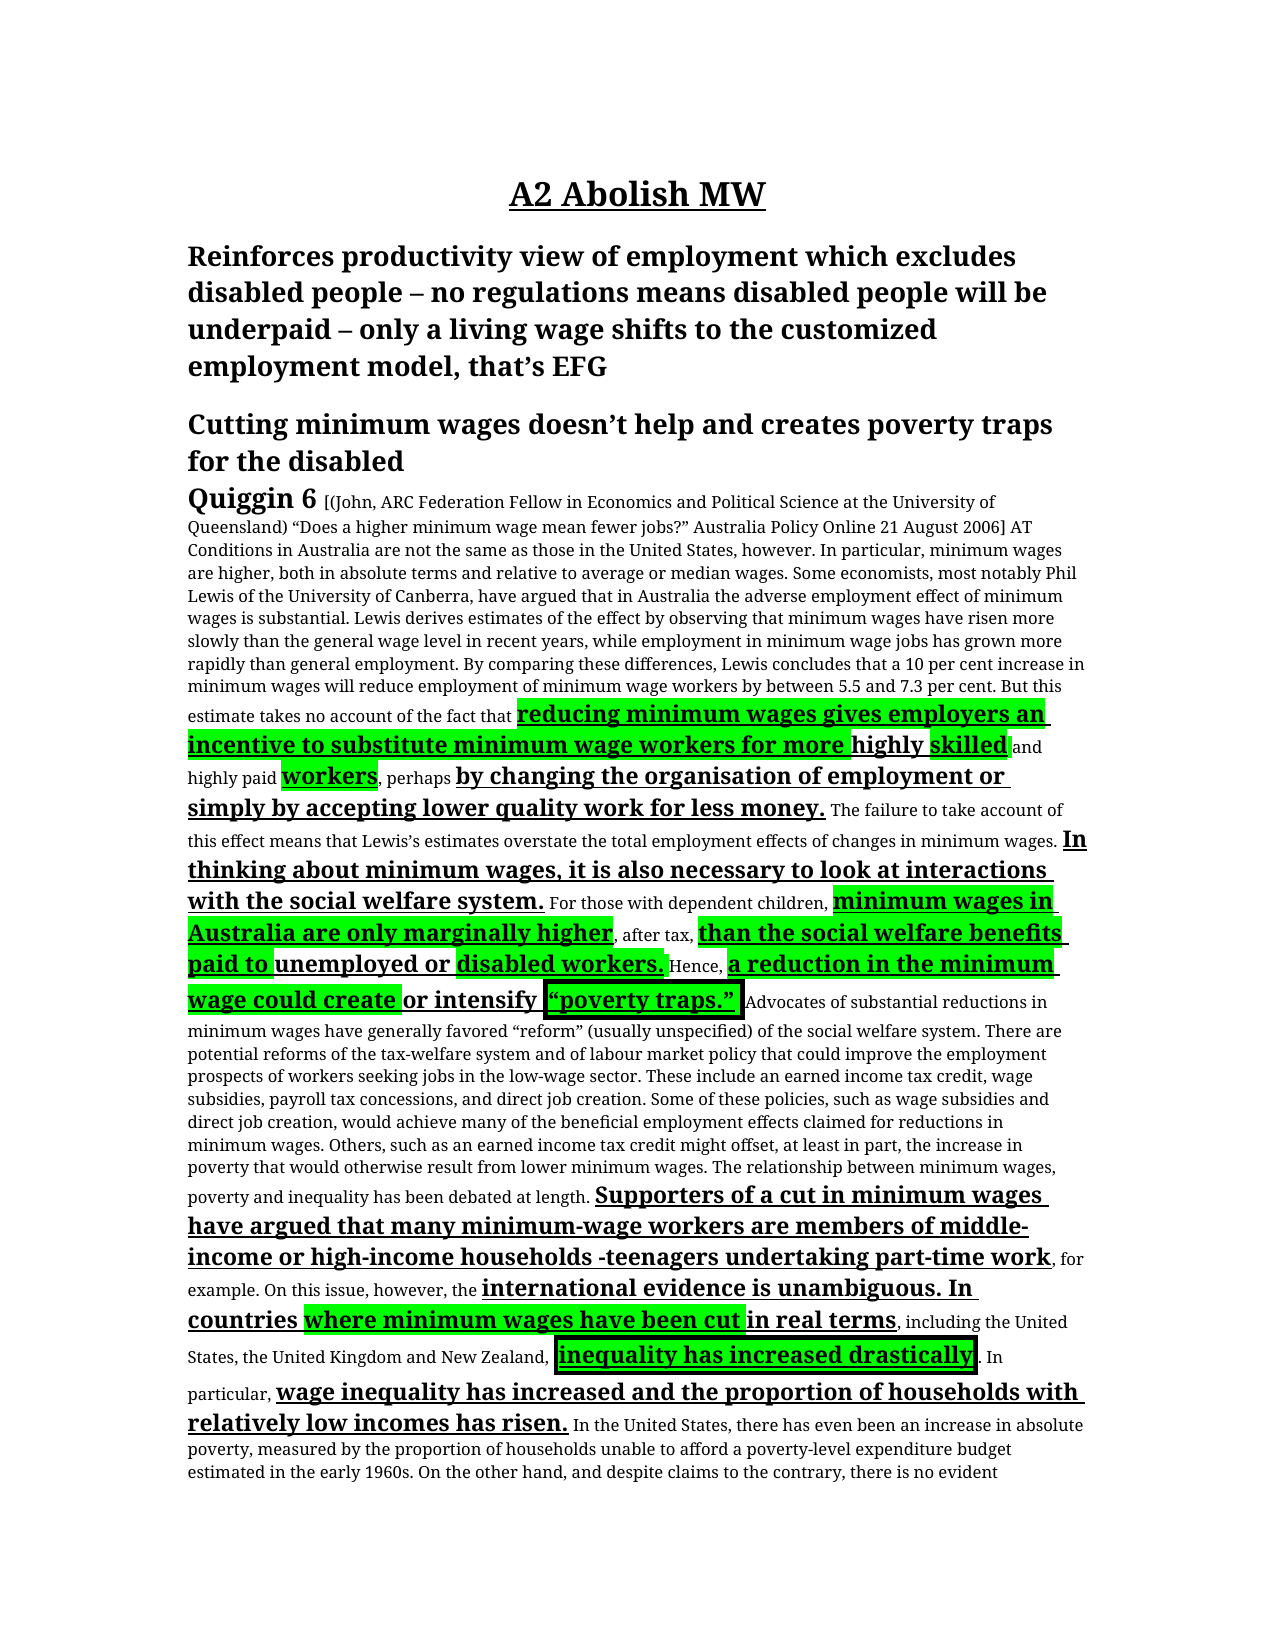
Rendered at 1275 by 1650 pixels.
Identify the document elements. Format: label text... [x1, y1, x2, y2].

subtitle A2 Abolish MW [187, 171, 1087, 216]
subtitle Reinforces productivity view of employment which excludes disabled people – no regulations means disabled people will be underpaid – only a living wage shifts to the customized employment model, that’s EFG [187, 237, 1087, 384]
subtitle Cutting minimum wages doesn’t help and creates poverty traps for the disabled [187, 405, 1087, 479]
text Quiggin 6 [(John, ARC Federation Fellow in Economics and Political Science at the University of Queensland) “Does a higher minimum wage mean fewer jobs?” Australia Policy Online 21 August 2006] AT [187, 479, 1087, 539]
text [187, 539, 1087, 1483]
